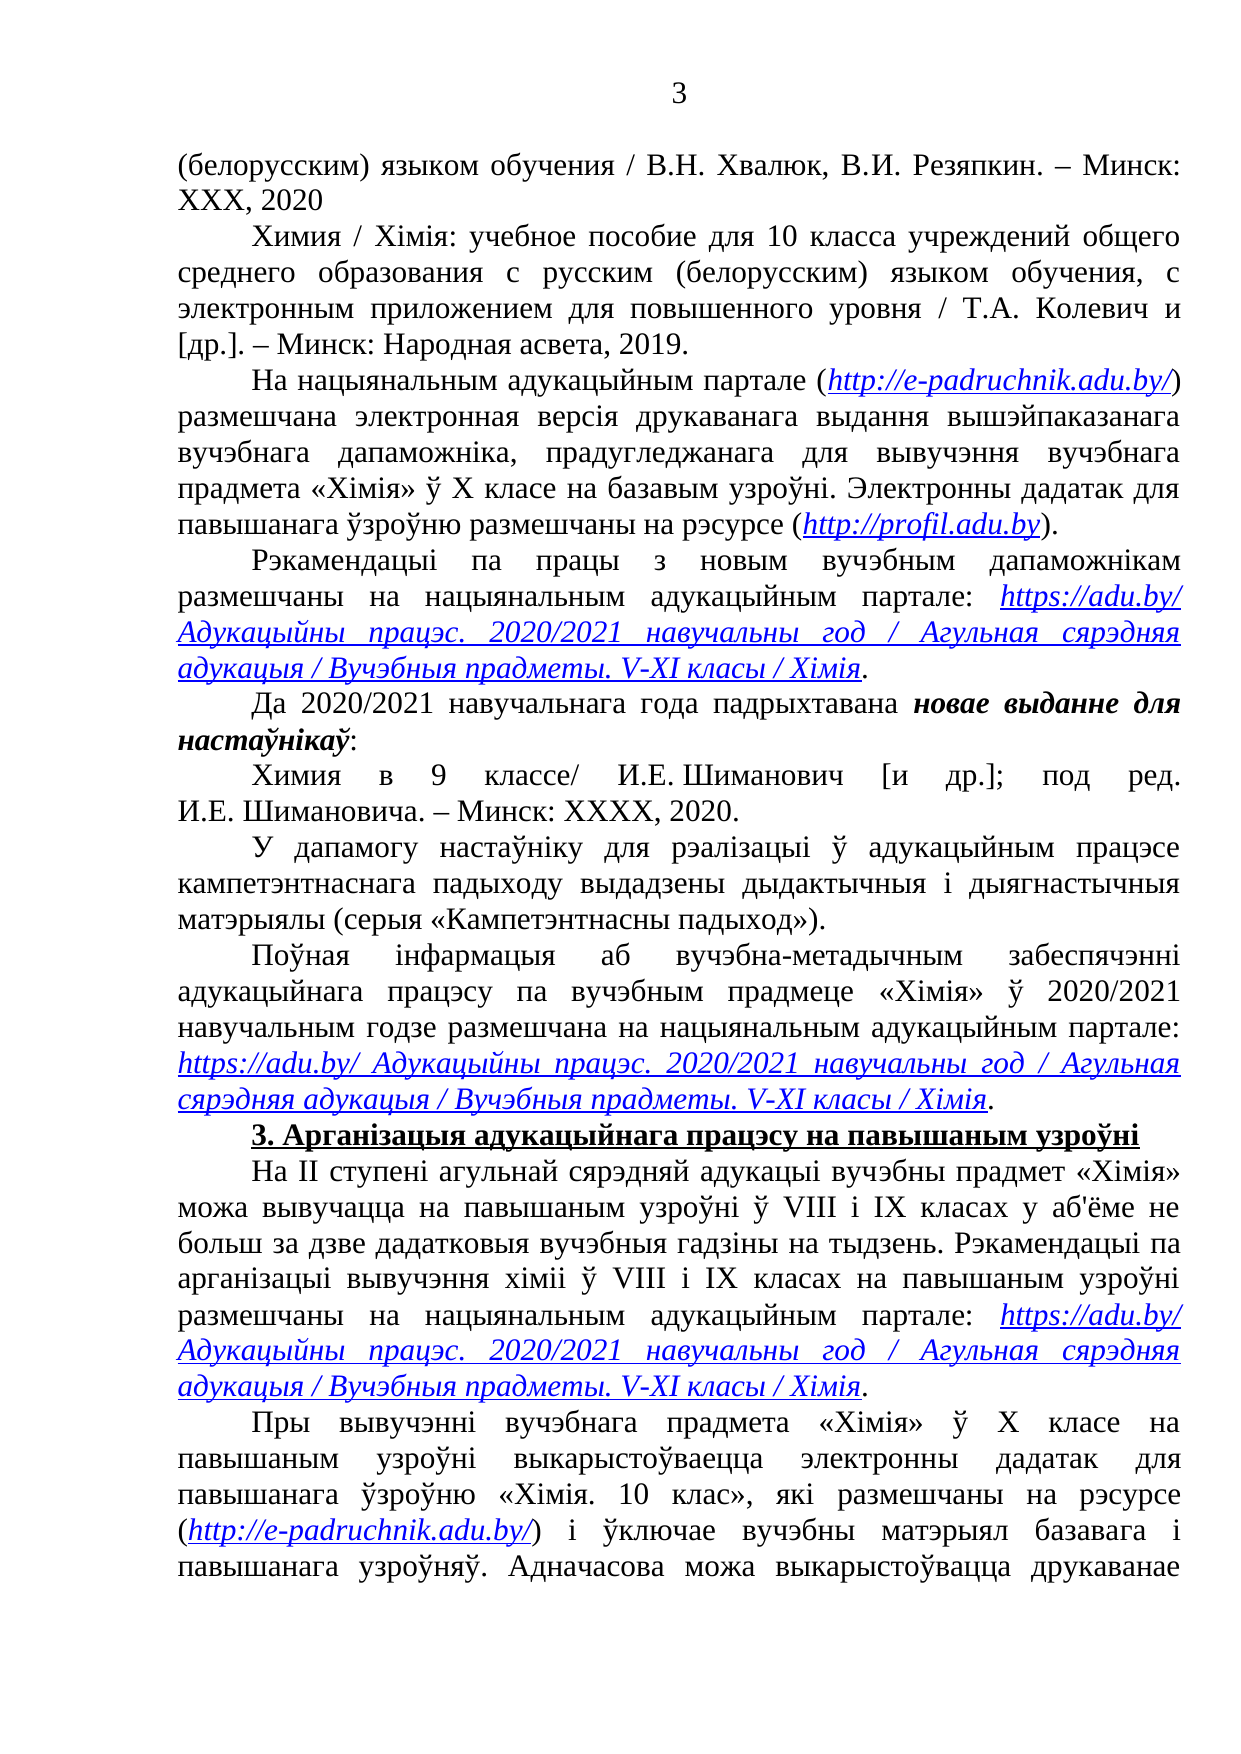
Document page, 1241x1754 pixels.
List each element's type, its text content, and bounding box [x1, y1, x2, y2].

text Поўная інфармацыя аб вучэбна-метадычным забеспячэнні адукацыйнага працэсу па вучэбным прадмеце «Хімія» ў 2020/2021 навучальным годзе размешчана на нацыянальным адукацыйным партале: https://adu.by/ Адукацыйны працэс. 2020/2021 навучальны год / Агульная сярэдняя адукацыя / Вучэбныя прадметы. V-XI класы / Хімія. [177, 1076, 1181, 1116]
text На II ступені агульнай сярэдняй адукацыі вучэбны прадмет «Хімія» можа вывучацца на павышаным узроўні ў VIII і IX класах у аб'ёме не больш за дзве дадатковыя вучэбныя гадзіны на тыдзень. Рэкамендацыі па арганізацыі вывучэння хіміі ў VIII і IX класах на павышаным узроўні размешчаны на нацыянальным адукацыйным партале: https://adu.by/ Адукацыйны працэс. 2020/2021 навучальны год / Агульная сярэдняя адукацыя / Вучэбныя прадметы. V-XI класы / Хімія. [177, 1152, 1181, 1363]
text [177, 146, 1181, 218]
text На II ступені агульнай сярэдняй адукацыі вучэбны прадмет «Хімія» можа вывучацца на павышаным узроўні ў VIII і IX класах у аб'ёме не больш за дзве дадатковыя вучэбныя гадзіны на тыдзень. Рэкамендацыі па арганізацыі вывучэння хіміі ў VIII і IX класах на павышаным узроўні размешчаны на нацыянальным адукацыйным партале: https://adu.by/ Адукацыйны працэс. 2020/2021 навучальны год / Агульная сярэдняя адукацыя / Вучэбныя прадметы. V-XI класы / Хімія. [177, 1364, 1181, 1403]
text Рэкамендацыі па працы з новым вучэбным дапаможнікам размешчаны на нацыянальным адукацыйным партале: https://adu.by/ Адукацыйны працэс. 2020/2021 навучальны год / Агульная сярэдняя адукацыя / Вучэбныя прадметы. V-XI класы / Хімія. [177, 645, 1181, 685]
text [177, 1403, 1181, 1583]
text Да 2020/2021 навучальнага года падрыхтавана новае выданне для настаўнікаў: [177, 685, 1181, 757]
text 3. Арганізацыя адукацыйнага працэсу на павышаным узроўні [177, 1116, 1181, 1152]
text На нацыянальным адукацыйным партале (http://e-padruchnik.adu.by/) размешчана электронная версія друкаванага выдання вышэйпаказанага вучэбнага дапаможніка, прадугледжанага для вывучэння вучэбнага прадмета «Хімія» ў X класе на базавым узроўні. Электронны дадатак для павышанага ўзроўню размешчаны на рэсурсе (http://profil.adu.by). [177, 361, 1181, 541]
text Химия / Хімія: учебное пособие для 10 класса учреждений общего среднего образования с русским (белорусским) языком обучения, с электронным приложением для повышенного уровня / Т.А. Колевич и [др.]. – Минск: Народная асвета, 2019. [177, 218, 1181, 361]
text У дапамогу настаўніку для рэалізацыі ў адукацыйным працэсе кампетэнтнаснага падыходу выдадзены дыдактычныя і дыягнастычныя матэрыялы (серыя «Кампетэнтнасны падыход»). [177, 828, 1181, 936]
text Химия в 9 классе/ И.Е. Шиманович [и др.]; под ред. И.Е. Шимановича. – Минск: ХХХХ, 2020. [177, 757, 1181, 828]
text Рэкамендацыі па працы з новым вучэбным дапаможнікам размешчаны на нацыянальным адукацыйным партале: https://adu.by/ Адукацыйны працэс. 2020/2021 навучальны год / Агульная сярэдняя адукацыя / Вучэбныя прадметы. V-XI класы / Хімія. [177, 541, 1181, 644]
text Поўная інфармацыя аб вучэбна-метадычным забеспячэнні адукацыйнага працэсу па вучэбным прадмеце «Хімія» ў 2020/2021 навучальным годзе размешчана на нацыянальным адукацыйным партале: https://adu.by/ Адукацыйны працэс. 2020/2021 навучальны год / Агульная сярэдняя адукацыя / Вучэбныя прадметы. V-XI класы / Хімія. [177, 936, 1181, 1075]
